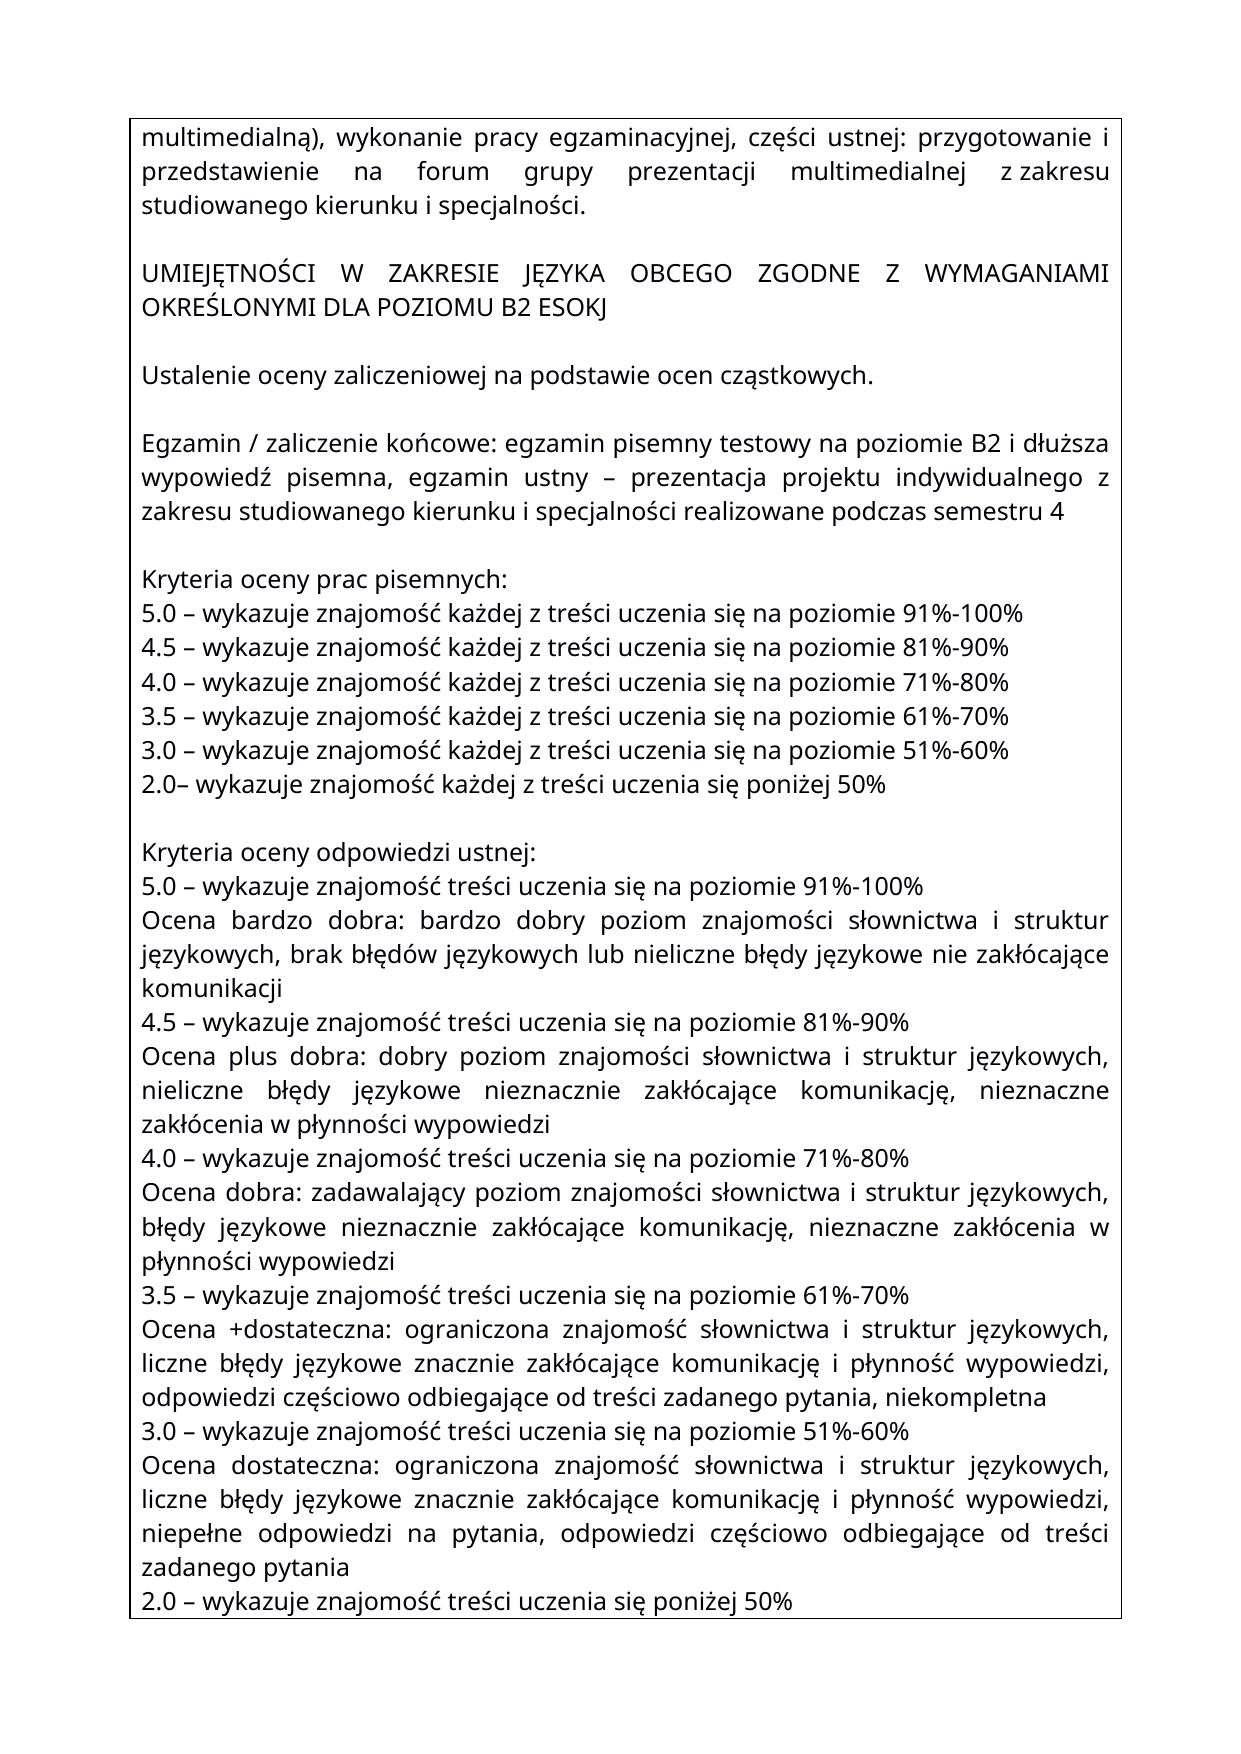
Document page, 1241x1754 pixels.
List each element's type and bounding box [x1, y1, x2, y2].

table_header [131, 119, 1121, 1618]
